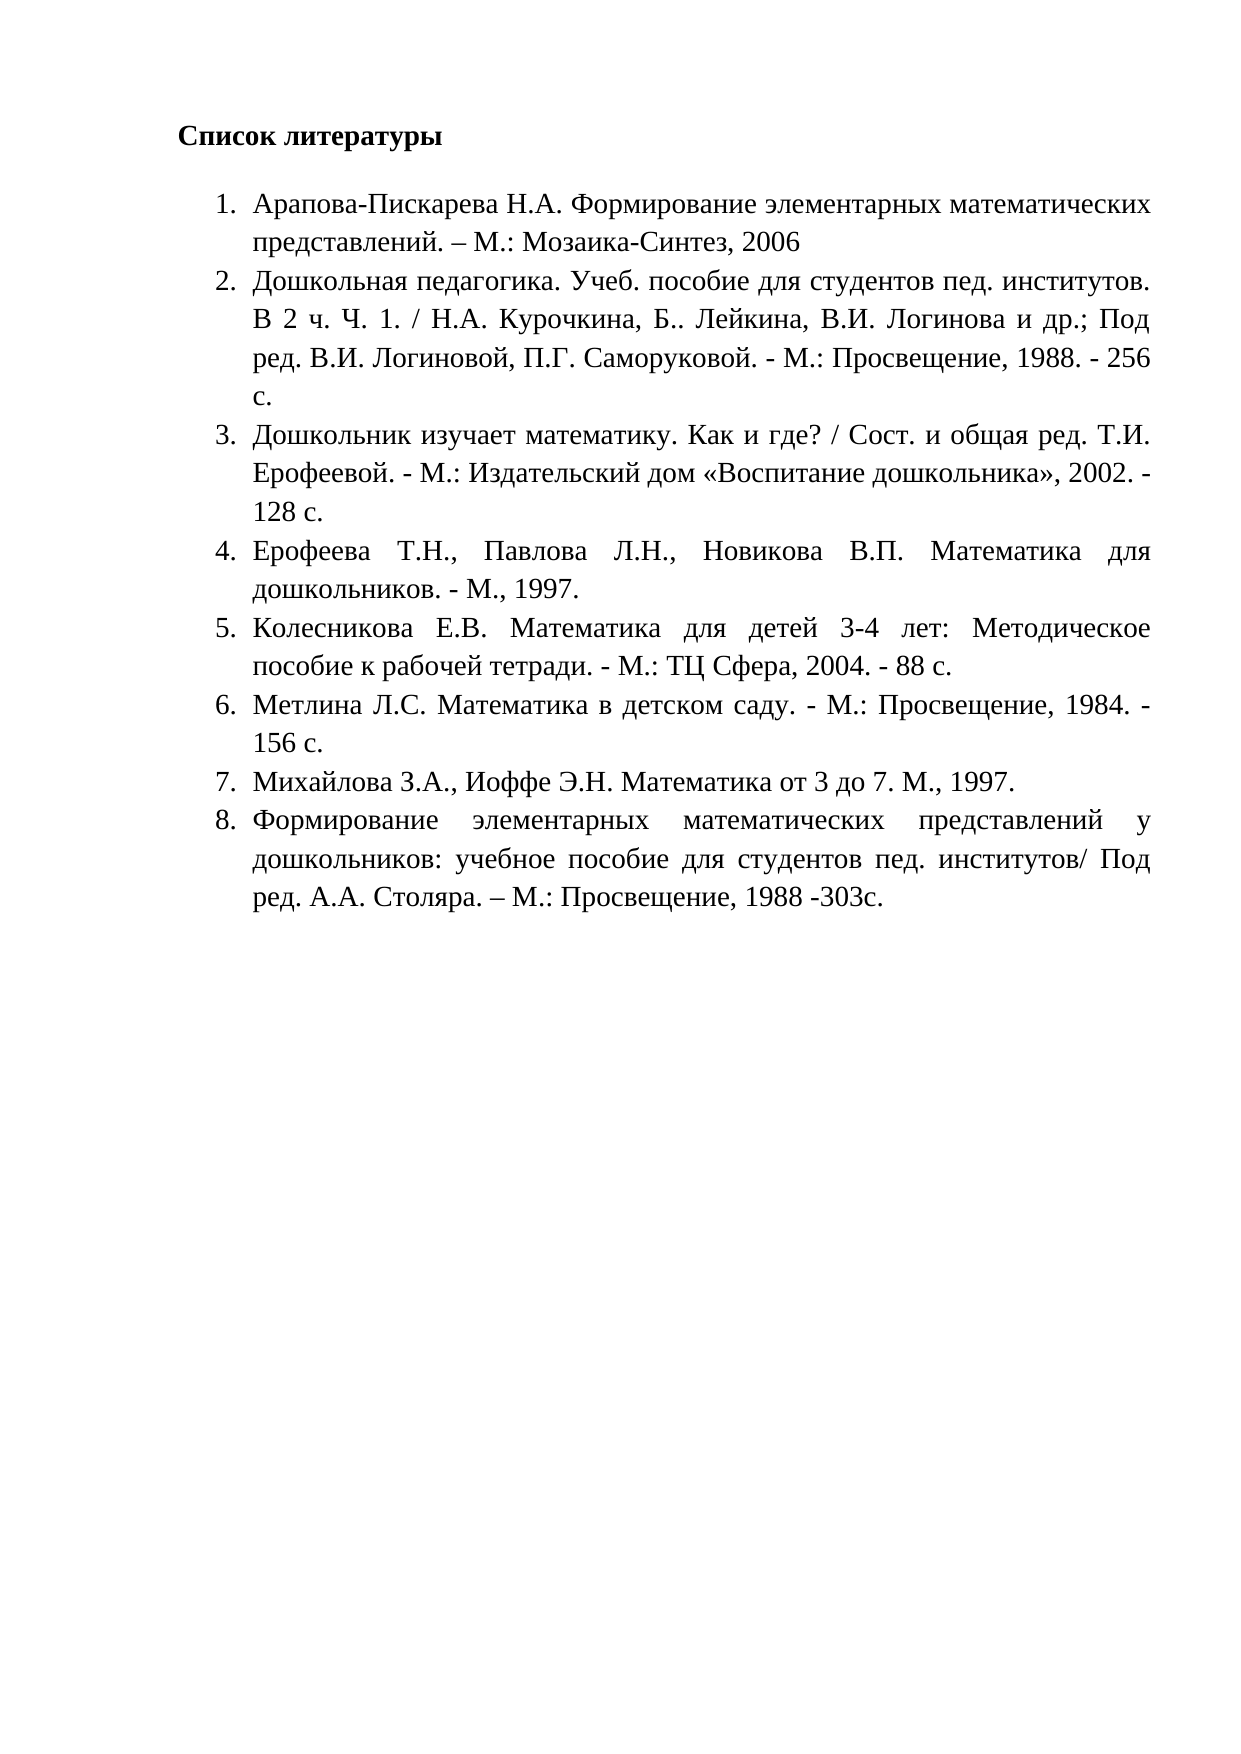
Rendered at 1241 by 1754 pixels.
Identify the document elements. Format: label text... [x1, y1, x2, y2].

list Ерофеева Т.Н., Павлова Л.Н., Новикова В.П. Математика для дошкольников. - М., 1997. [215, 533, 1152, 605]
list Арапова-Пискарева Н.А. Формирование элементарных математических представлений. – М.: Мозаика-Синтез, 2006 [215, 186, 1152, 258]
list Михайлова З.А., Иоффе Э.Н. Математика от 3 до 7. М., 1997. [215, 764, 1152, 797]
text Список литературы [177, 118, 1152, 152]
list Метлина Л.С. Математика в детском саду. - М.: Просвещение, 1984. - 156 с. [215, 687, 1152, 759]
list Дошкольная педагогика. Учеб. пособие для студентов пед. институтов. В 2 ч. Ч. 1. / Н.А. Курочкина, Б.. Лейкина, В.И. Логинова и др.; Под ред. В.И. Логиновой, П.Г. Саморуковой. - М.: Просвещение, 1988. - 256 с. [215, 263, 1152, 412]
list Дошкольник изучает математику. Как и где? / Сост. и общая ред. Т.И. Ерофеевой. - М.: Издательский дом «Воспитание дошкольника», 2002. - 128 с. [215, 417, 1152, 528]
list Формирование элементарных математических представлений у дошкольников: учебное пособие для студентов пед. институтов/ Под ред. А.А. Столяра. – М.: Просвещение, 1988 -303с. [215, 802, 1152, 913]
list Колесникова Е.В. Математика для детей 3-4 лет: Методическое пособие к рабочей тетради. - М.: ТЦ Сфера, 2004. - 88 с. [215, 610, 1152, 682]
